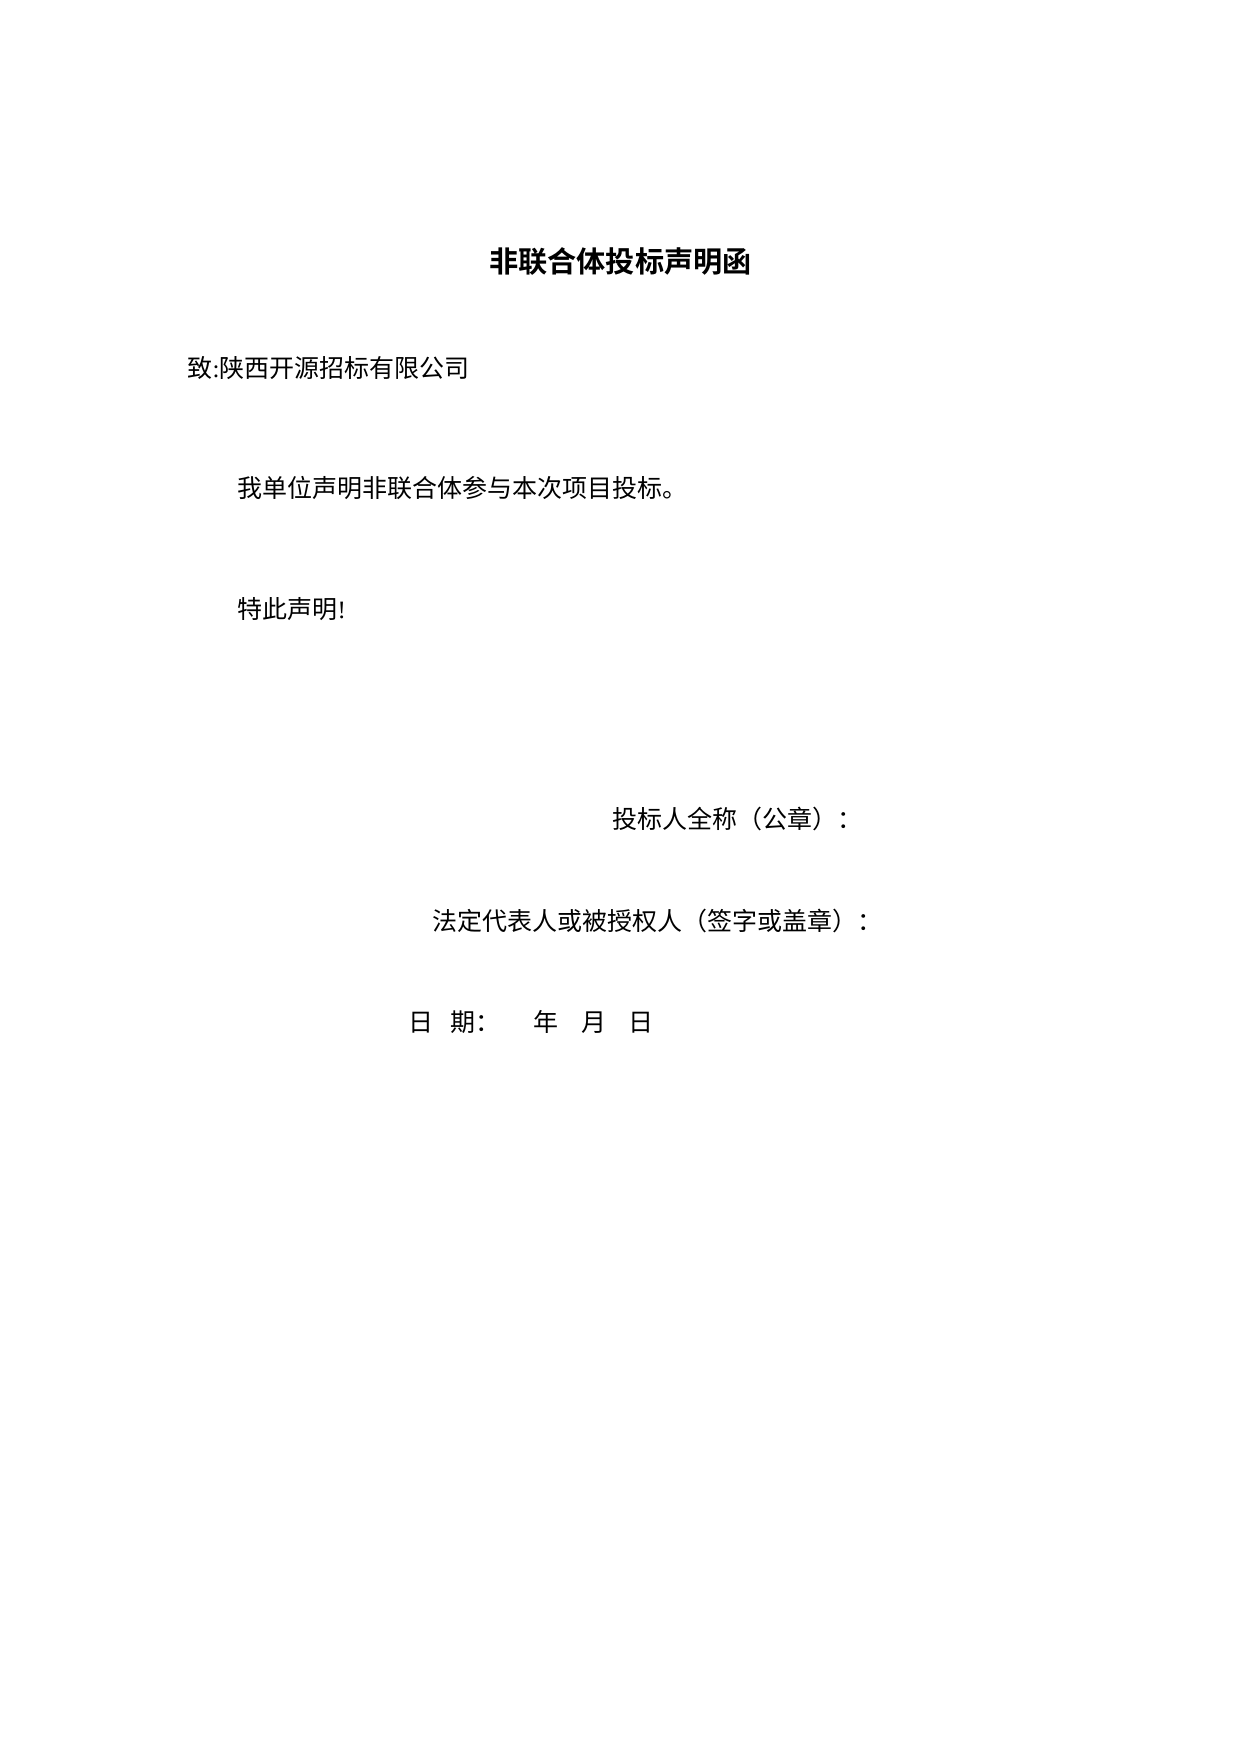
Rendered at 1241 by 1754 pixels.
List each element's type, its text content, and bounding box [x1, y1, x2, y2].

text 法定代表人或被授权人（签字或盖章）： [187, 887, 1053, 952]
text 日 期： 年 月 日 [187, 988, 1053, 1053]
text 特此声明! [187, 575, 1053, 640]
text 我单位声明非联合体参与本次项目投标。 [187, 454, 1053, 519]
text 致:陕西开源招标有限公司 [187, 334, 1053, 399]
text 非联合体投标声明函 [187, 227, 1053, 292]
text 投标人全称（公章）： [187, 785, 1053, 850]
